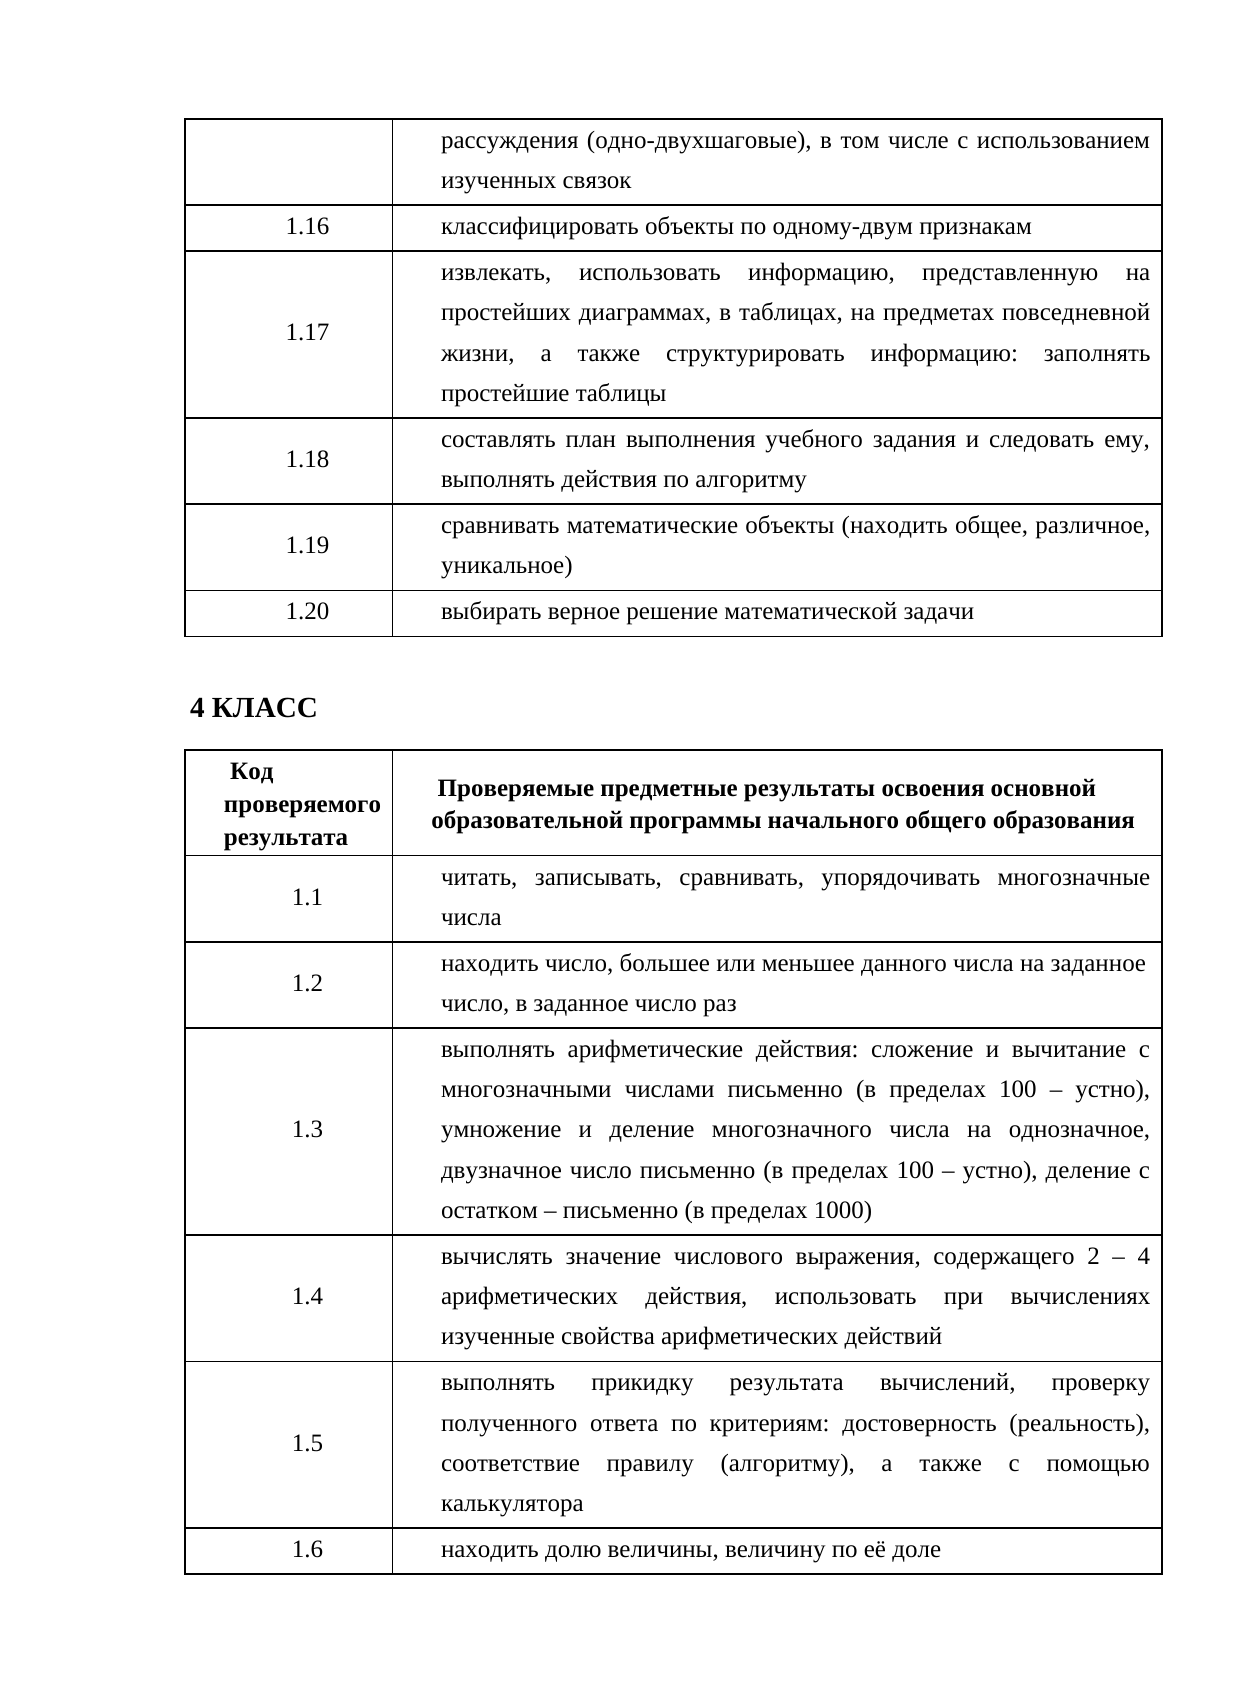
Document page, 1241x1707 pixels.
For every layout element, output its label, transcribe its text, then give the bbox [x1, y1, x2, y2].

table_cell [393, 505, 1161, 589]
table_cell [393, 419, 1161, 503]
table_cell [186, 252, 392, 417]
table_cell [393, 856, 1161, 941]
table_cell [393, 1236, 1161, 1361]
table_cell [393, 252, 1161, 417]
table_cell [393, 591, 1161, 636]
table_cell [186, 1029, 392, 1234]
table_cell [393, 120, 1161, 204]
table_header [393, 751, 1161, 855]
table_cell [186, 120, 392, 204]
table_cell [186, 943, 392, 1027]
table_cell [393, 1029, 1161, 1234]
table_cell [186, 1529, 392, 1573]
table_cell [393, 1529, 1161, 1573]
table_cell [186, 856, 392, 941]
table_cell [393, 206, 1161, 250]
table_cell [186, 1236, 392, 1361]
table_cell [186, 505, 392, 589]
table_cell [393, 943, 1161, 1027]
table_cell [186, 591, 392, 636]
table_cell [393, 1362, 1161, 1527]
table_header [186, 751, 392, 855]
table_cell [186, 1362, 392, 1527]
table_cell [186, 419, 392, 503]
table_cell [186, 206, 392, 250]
text 4 КЛАСС [190, 690, 1152, 724]
